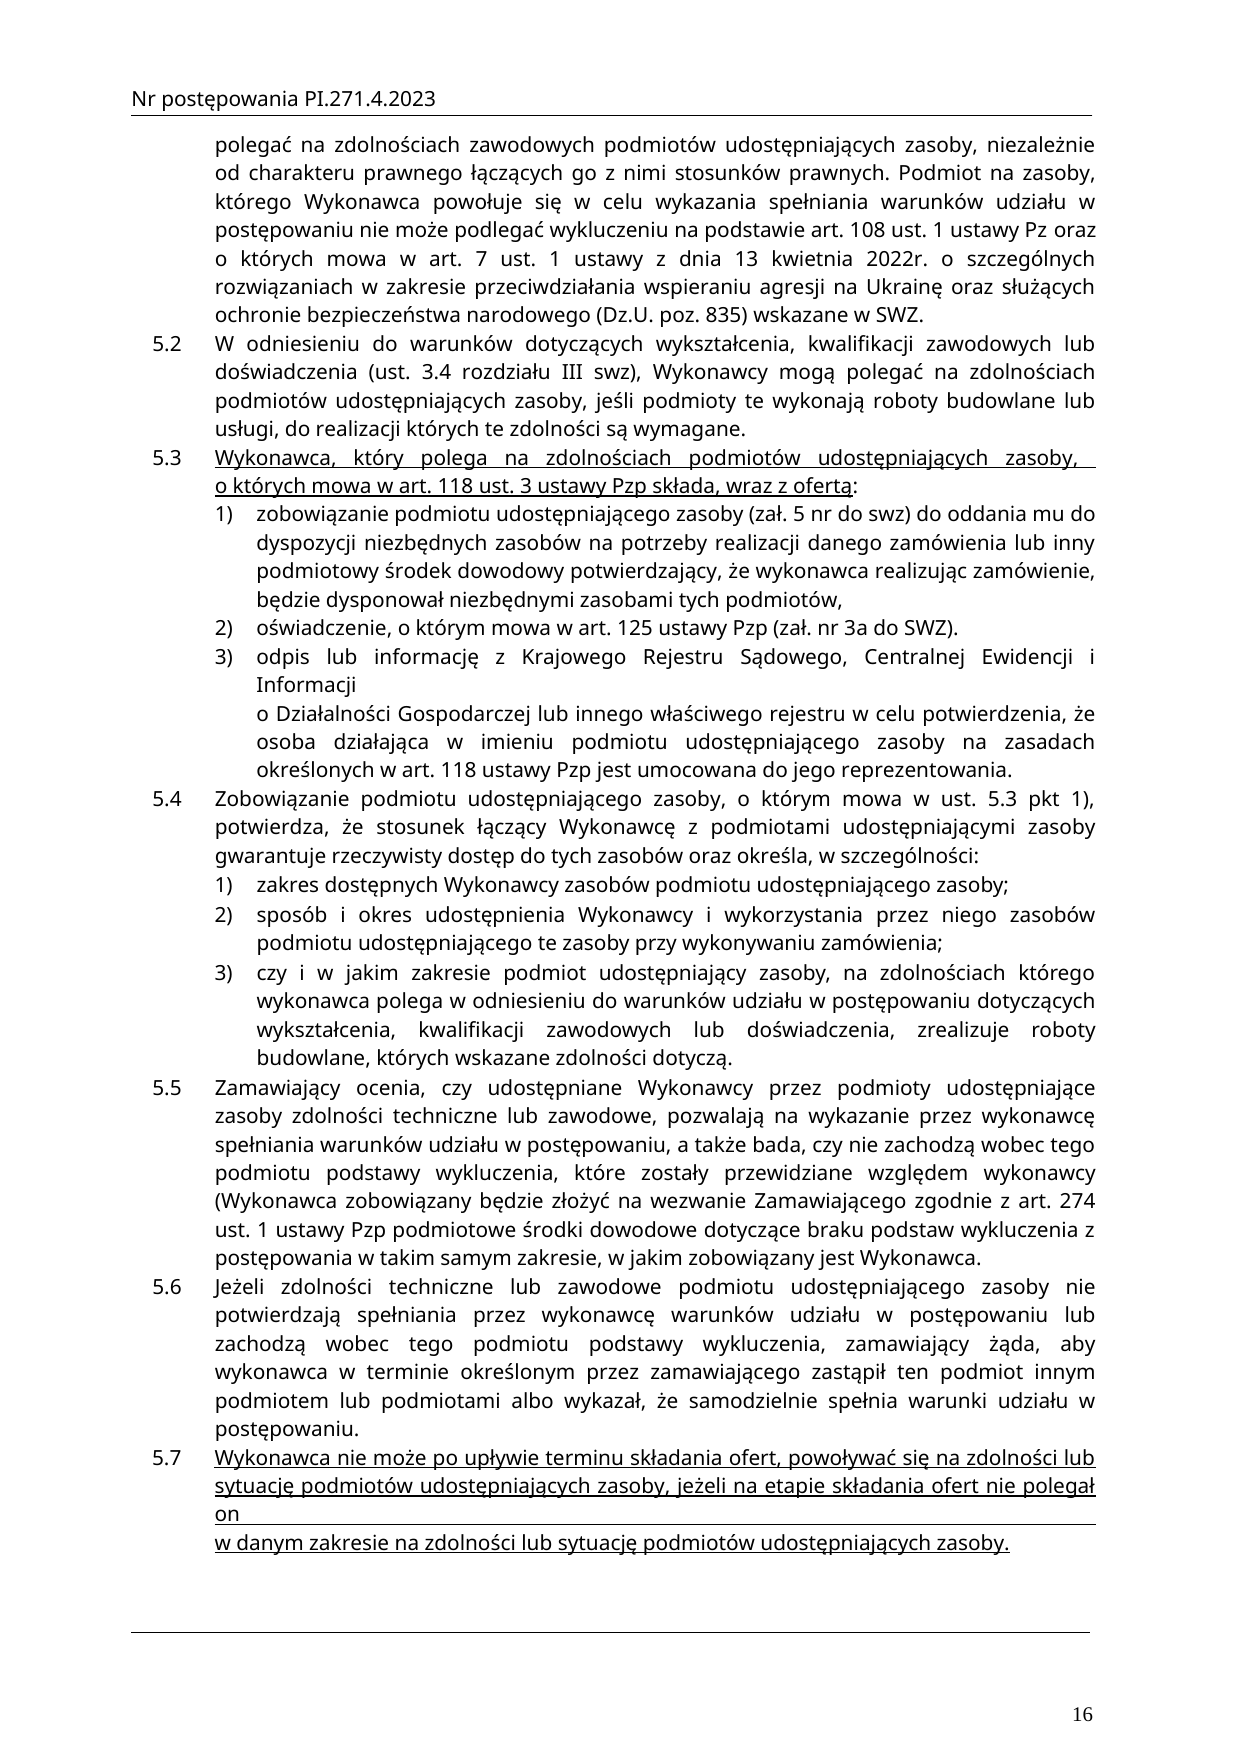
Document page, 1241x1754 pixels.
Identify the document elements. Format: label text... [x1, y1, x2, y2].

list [152, 130, 1096, 329]
list odpis lub informację z Krajowego Rejestru Sądowego, Centralnej Ewidencji i Informacji o Działalności Gospodarczej lub innego właściwego rejestru w celu potwierdzenia, że osoba działająca w imieniu podmiotu udostępniającego zasoby na zasadach określonych w art. 118 ustawy Pzp jest umocowana do jego reprezentowania. [214, 642, 1096, 784]
list zakres dostępnych Wykonawcy zasobów podmiotu udostępniającego zasoby; [214, 870, 1096, 899]
list zobowiązanie podmiotu udostępniającego zasoby (zał. 5 nr do swz) do oddania mu do dyspozycji niezbędnych zasobów na potrzeby realizacji danego zamówienia lub inny podmiotowy środek dowodowy potwierdzający, że wykonawca realizując zamówienie, będzie dysponował niezbędnymi zasobami tych podmiotów, [214, 499, 1096, 613]
list oświadczenie, o którym mowa w art. 125 ustawy Pzp (zał. nr 3a do SWZ). [214, 613, 1096, 642]
list Wykonawca, który polega na zdolnościach podmiotów udostępniających zasoby, o których mowa w art. 118 ust. 3 ustawy Pzp składa, wraz z ofertą: [152, 443, 1096, 499]
list W odniesieniu do warunków dotyczących wykształcenia, kwalifikacji zawodowych lub doświadczenia (ust. 3.4 rozdziału III swz), Wykonawcy mogą polegać na zdolnościach podmiotów udostępniających zasoby, jeśli podmioty te wykonają roboty budowlane lub usługi, do realizacji których te zdolności są wymagane. [152, 329, 1096, 443]
list sposób i okres udostępnienia Wykonawcy i wykorzystania przez niego zasobów podmiotu udostępniającego te zasoby przy wykonywaniu zamówienia; [214, 900, 1096, 957]
list Jeżeli zdolności techniczne lub zawodowe podmiotu udostępniającego zasoby nie potwierdzają spełniania przez wykonawcę warunków udziału w postępowaniu lub zachodzą wobec tego podmiotu podstawy wykluczenia, zamawiający żąda, aby wykonawca w terminie określonym przez zamawiającego zastąpił ten podmiot innym podmiotem lub podmiotami albo wykazał, że samodzielnie spełnia warunki udziału w postępowaniu. [152, 1272, 1096, 1443]
list Zobowiązanie podmiotu udostępniającego zasoby, o którym mowa w ust. 5.3 pkt 1), potwierdza, że stosunek łączący Wykonawcę z podmiotami udostępniającymi zasoby gwarantuje rzeczywisty dostęp do tych zasobów oraz określa, w szczególności: [152, 784, 1096, 869]
list Zamawiający ocenia, czy udostępniane Wykonawcy przez podmioty udostępniające zasoby zdolności techniczne lub zawodowe, pozwalają na wykazanie przez wykonawcę spełniania warunków udziału w postępowaniu, a także bada, czy nie zachodzą wobec tego podmiotu podstawy wykluczenia, które zostały przewidziane względem wykonawcy (Wykonawca zobowiązany będzie złożyć na wezwanie Zamawiającego zgodnie z art. 274 ust. 1 ustawy Pzp podmiotowe środki dowodowe dotyczące braku podstaw wykluczenia z postępowania w takim samym zakresie, w jakim zobowiązany jest Wykonawca. [152, 1073, 1096, 1272]
list Wykonawca nie może po upływie terminu składania ofert, powoływać się na zdolności lub sytuację podmiotów udostępniających zasoby, jeżeli na etapie składania ofert nie polegał on w danym zakresie na zdolności lub sytuację podmiotów udostępniających zasoby. [152, 1443, 1096, 1556]
list czy i w jakim zakresie podmiot udostępniający zasoby, na zdolnościach którego wykonawca polega w odniesieniu do warunków udziału w postępowaniu dotyczących wykształcenia, kwalifikacji zawodowych lub doświadczenia, zrealizuje roboty budowlane, których wskazane zdolności dotyczą. [214, 958, 1096, 1072]
